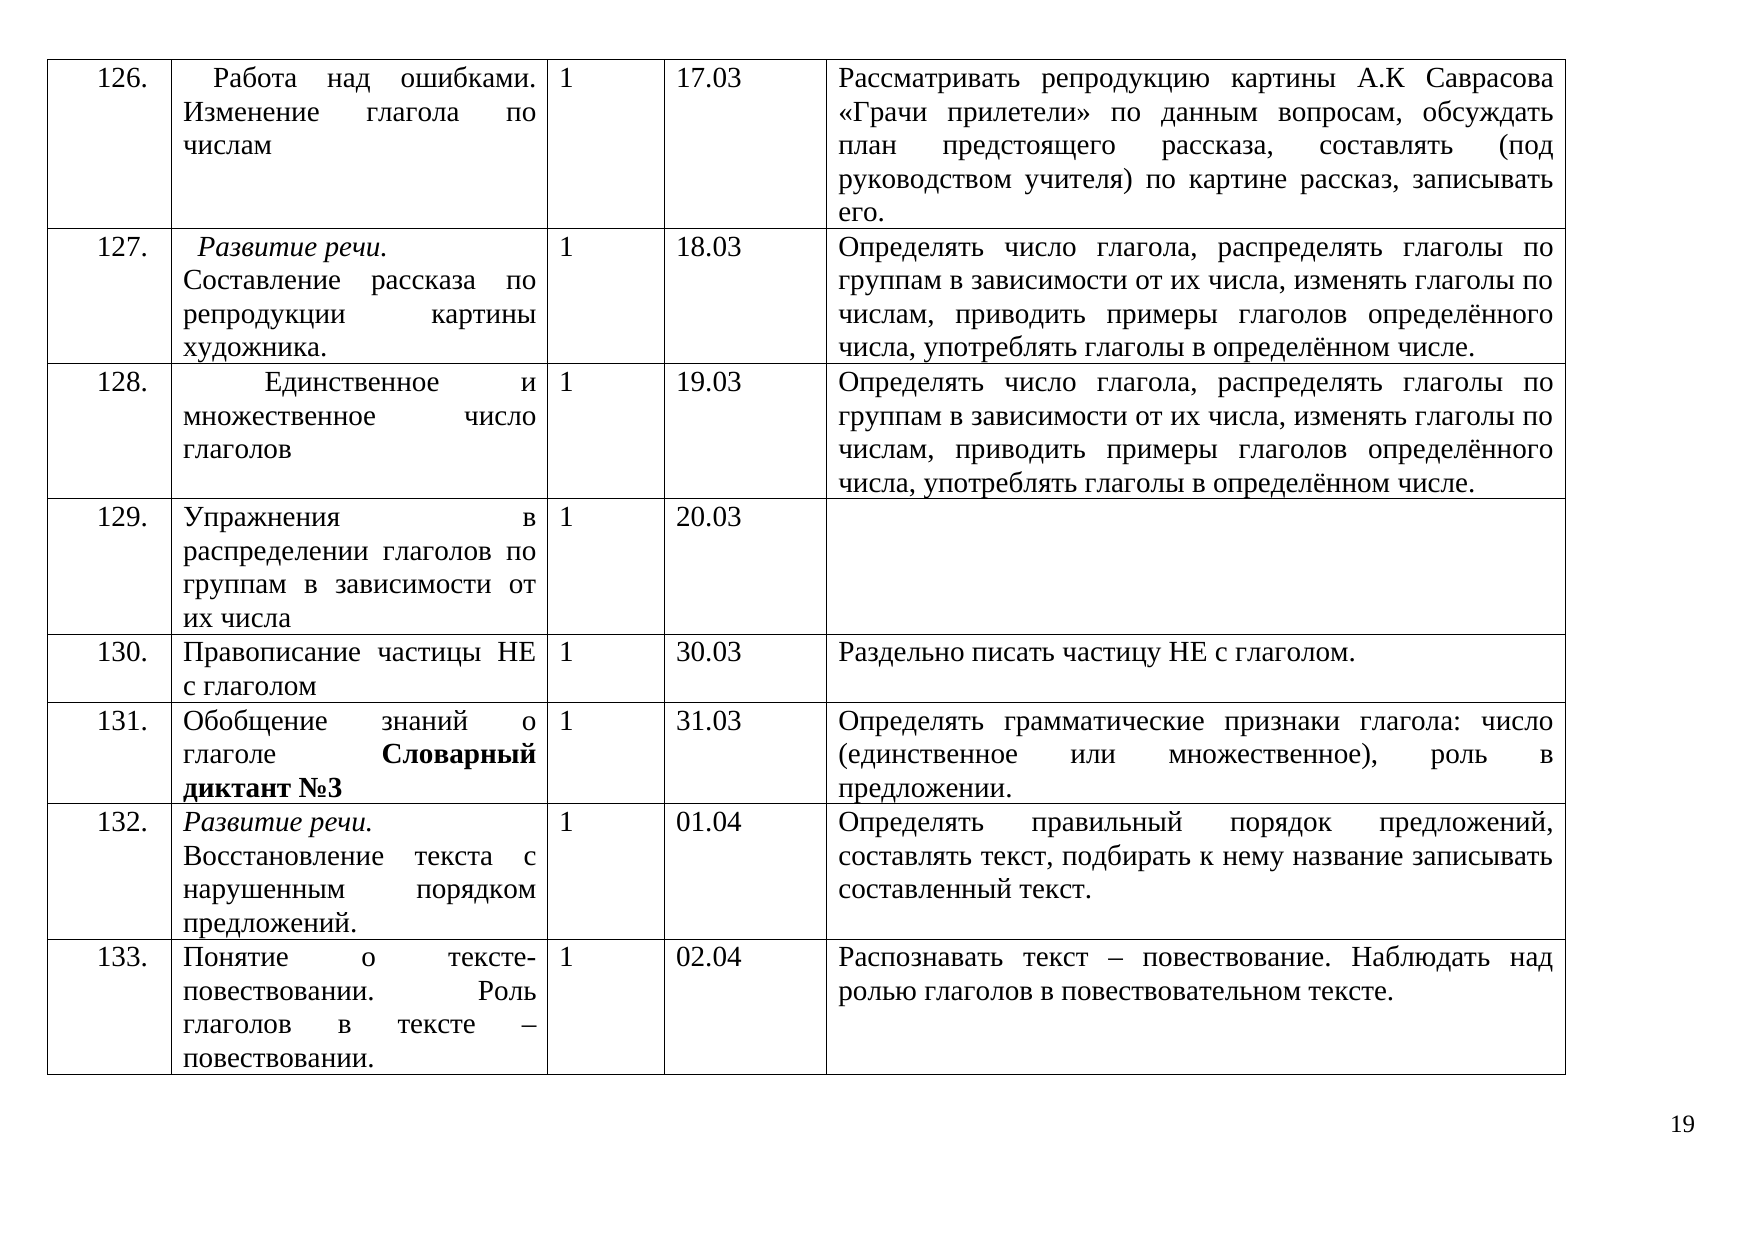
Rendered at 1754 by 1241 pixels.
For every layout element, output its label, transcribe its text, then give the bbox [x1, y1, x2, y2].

table_cell 1 [548, 364, 664, 498]
table_cell 1 [548, 499, 664, 633]
table_cell Единственное и множественное число глаголов [172, 364, 547, 498]
table_cell [48, 60, 171, 228]
table_cell 19.03 [665, 364, 826, 498]
table_cell 31.03 [665, 703, 826, 803]
table_cell Определять грамматические признаки глагола: число (единственное или множественное), роль в предложении. [827, 703, 1565, 803]
table_cell 1 [548, 229, 664, 363]
table_cell Определять правильный порядок предложений, составлять текст, подбирать к нему название записывать составленный текст. [827, 804, 1565, 938]
table_cell 1 [548, 635, 664, 702]
table_cell Рассматривать репродукцию картины А.К Саврасова «Грачи прилетели» по данным вопросам, обсуждать план предстоящего рассказа, составлять (под руководством учителя) по картине рассказ, записывать его. [827, 60, 1565, 228]
table_cell Обобщение знаний о глаголе Словарный диктант №3 [172, 703, 547, 803]
table_cell Правописание частицы НЕ с глаголом [172, 635, 547, 702]
table_cell Раздельно писать частицу НЕ с глаголом. [827, 635, 1565, 702]
table_cell [48, 499, 171, 633]
table_cell [48, 804, 171, 938]
table_cell Работа над ошибками. Изменение глагола по числам [172, 60, 547, 228]
table_cell 01.04 [665, 804, 826, 938]
table_cell 17.03 [665, 60, 826, 228]
table_cell Распознавать текст – повествование. Наблюдать над ролью глаголов в повествовательном тексте. [827, 940, 1565, 1074]
table_cell [48, 364, 171, 498]
table_cell [48, 940, 171, 1074]
table_cell 1 [548, 703, 664, 803]
table_cell [48, 703, 171, 803]
table_cell 18.03 [665, 229, 826, 363]
table_cell [48, 635, 171, 702]
table_cell [48, 229, 171, 363]
table_cell Развитие речи. Восстановление текста с нарушенным порядком предложений. [172, 804, 547, 938]
table_cell Определять число глагола, распределять глаголы по группам в зависимости от их числа, изменять глаголы по числам, приводить примеры глаголов определённого числа, употреблять глаголы в определённом числе. [827, 364, 1565, 498]
table_cell Развитие речи. Составление рассказа по репродукции картины художника. [172, 229, 547, 363]
table_cell Упражнения в распределении глаголов по группам в зависимости от их числа [172, 499, 547, 633]
table_cell Определять число глагола, распределять глаголы по группам в зависимости от их числа, изменять глаголы по числам, приводить примеры глаголов определённого числа, употреблять глаголы в определённом числе. [827, 229, 1565, 363]
table_cell 20.03 [665, 499, 826, 633]
table_cell [827, 499, 1565, 633]
table_cell 1 [548, 940, 664, 1074]
table_cell 1 [548, 804, 664, 938]
table_cell 30.03 [665, 635, 826, 702]
table_cell 1 [548, 60, 664, 228]
table_cell 02.04 [665, 940, 826, 1074]
table_cell Понятие о тексте- повествовании. Роль глаголов в тексте –повествовании. [172, 940, 547, 1074]
